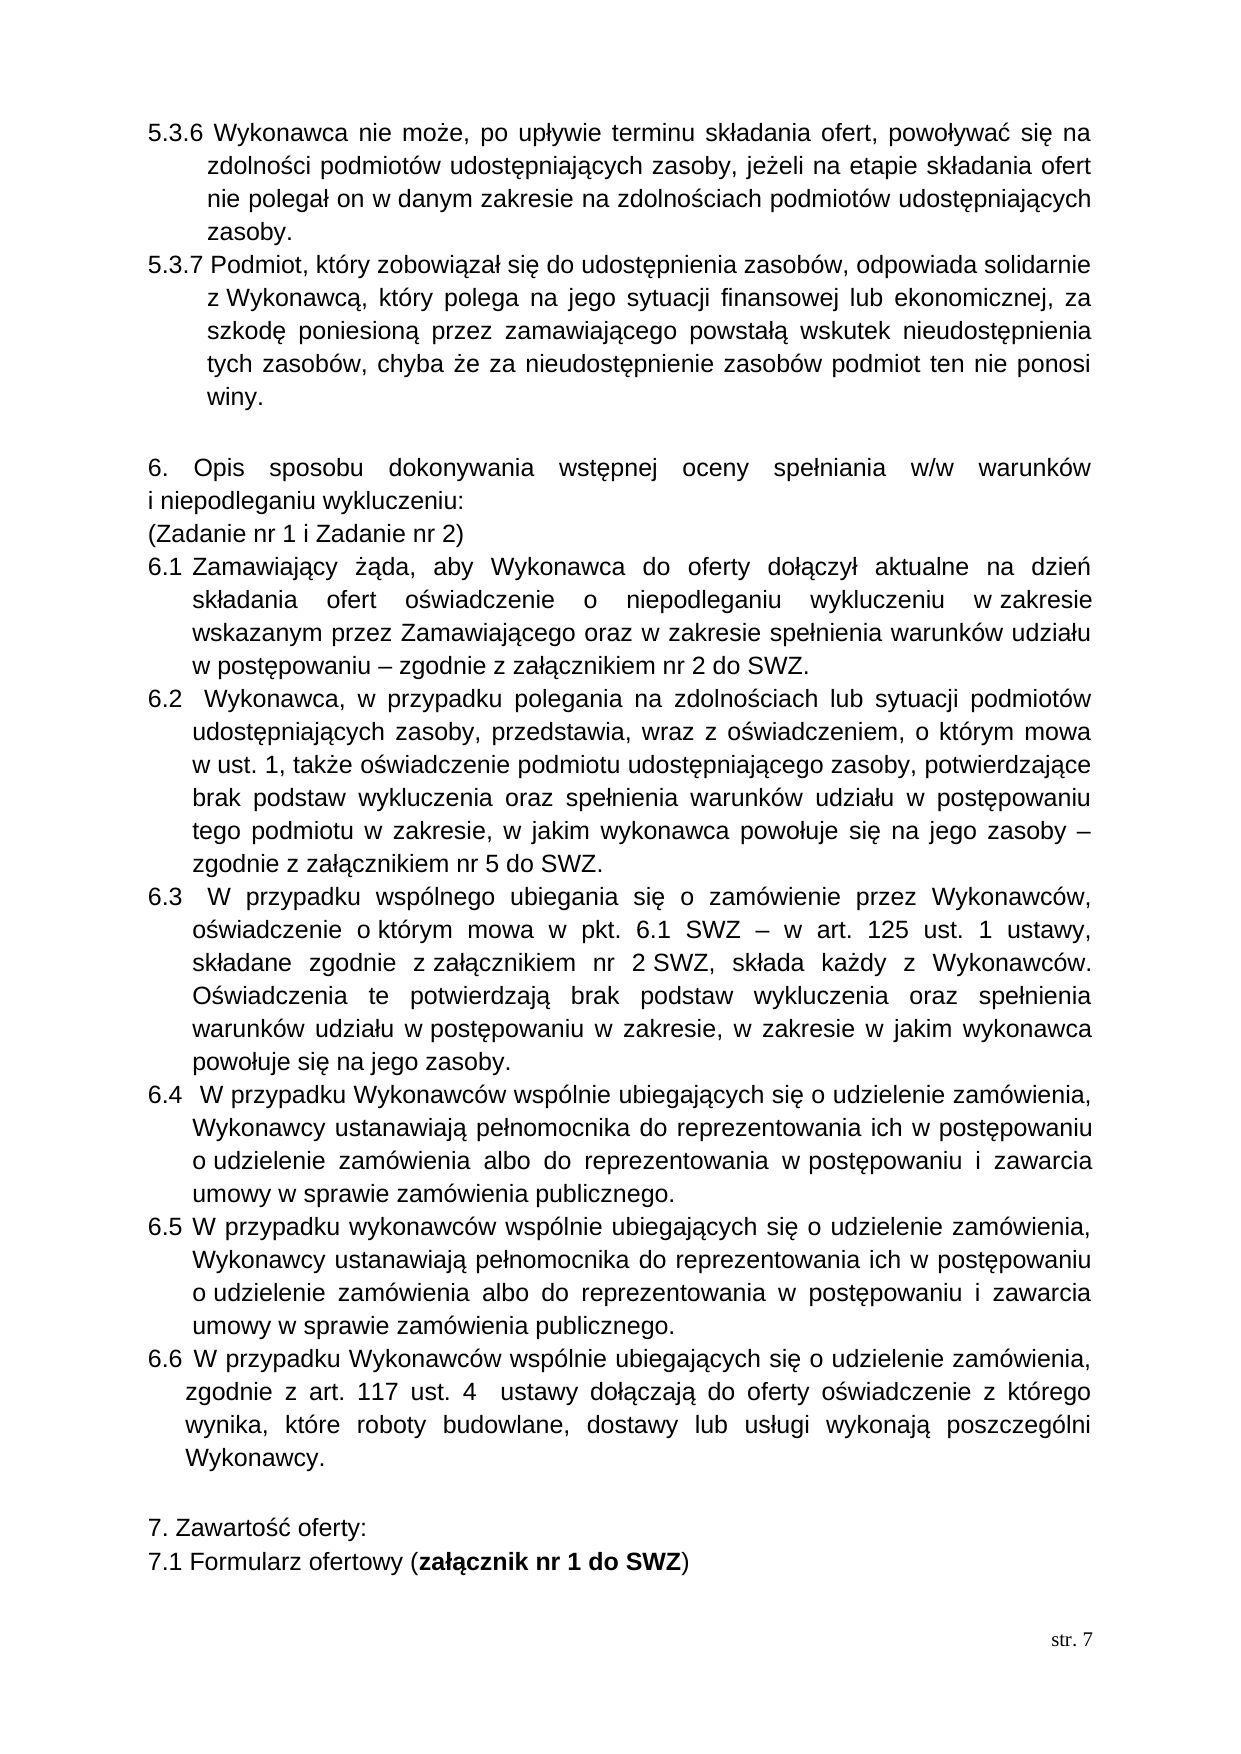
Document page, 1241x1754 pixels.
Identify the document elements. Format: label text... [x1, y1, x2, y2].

list W przypadku Wykonawców wspólnie ubiegających się o udzielenie zamówienia, Wykonawcy ustanawiają pełnomocnika do reprezentowania ich w postępowaniu o udzielenie zamówienia albo do reprezentowania w postępowaniu i zawarcia umowy w sprawie zamówienia publicznego. [148, 1080, 1093, 1208]
list W przypadku wspólnego ubiegania się o zamówienie przez Wykonawców, oświadczenie o którym mowa w pkt. 6.1 SWZ – w art. 125 ust. 1 ustawy, składane zgodnie z załącznikiem nr 2 SWZ, składa każdy z Wykonawców. Oświadczenia te potwierdzają brak podstaw wykluczenia oraz spełnienia warunków udziału w postępowaniu w zakresie, w zakresie w jakim wykonawca powołuje się na jego zasoby. [148, 882, 1093, 1076]
list W przypadku Wykonawców wspólnie ubiegających się o udzielenie zamówienia, zgodnie z art. 117 ust. 4 ustawy dołączają do oferty oświadczenie z którego wynika, które roboty budowlane, dostawy lub usługi wykonają poszczególni Wykonawcy. [148, 1344, 1093, 1472]
subtitle 7. Zawartość oferty: [148, 1513, 1093, 1542]
text 5.3.7 Podmiot, który zobowiązał się do udostępnienia zasobów, odpowiada solidarnie z Wykonawcą, który polega na jego sytuacji finansowej lub ekonomicznej, za szkodę poniesioną przez zamawiającego powstałą wskutek nieudostępnienia tych zasobów, chyba że za nieudostępnienie zasobów podmiot ten nie ponosi winy. [148, 250, 1093, 411]
list W przypadku wykonawców wspólnie ubiegających się o udzielenie zamówienia, Wykonawcy ustanawiają pełnomocnika do reprezentowania ich w postępowaniu o udzielenie zamówienia albo do reprezentowania w postępowaniu i zawarcia umowy w sprawie zamówienia publicznego. [148, 1212, 1093, 1340]
list Wykonawca, w przypadku polegania na zdolnościach lub sytuacji podmiotów udostępniających zasoby, przedstawia, wraz z oświadczeniem, o którym mowa w ust. 1, także oświadczenie podmiotu udostępniającego zasoby, potwierdzające brak podstaw wykluczenia oraz spełnienia warunków udziału w postępowaniu tego podmiotu w zakresie, w jakim wykonawca powołuje się na jego zasoby – zgodnie z załącznikiem nr 5 do SWZ. [148, 684, 1093, 878]
text 7.1 Formularz ofertowy (załącznik nr 1 do SWZ) [148, 1546, 1093, 1575]
text 5.3.6 Wykonawca nie może, po upływie terminu składania ofert, powoływać się na zdolności podmiotów udostępniających zasoby, jeżeli na etapie składania ofert nie polegał on w danym zakresie na zdolnościach podmiotów udostępniających zasoby. [148, 118, 1093, 246]
text (Zadanie nr 1 i Zadanie nr 2) [148, 519, 1093, 547]
subtitle 6. Opis sposobu dokonywania wstępnej oceny spełniania w/w warunków i niepodleganiu wykluczeniu: [148, 453, 1093, 514]
list Zamawiający żąda, aby Wykonawca do oferty dołączył aktualne na dzień składania ofert oświadczenie o niepodleganiu wykluczeniu w zakresie wskazanym przez Zamawiającego oraz w zakresie spełnienia warunków udziału w postępowaniu – zgodnie z załącznikiem nr 2 do SWZ. [148, 552, 1093, 679]
